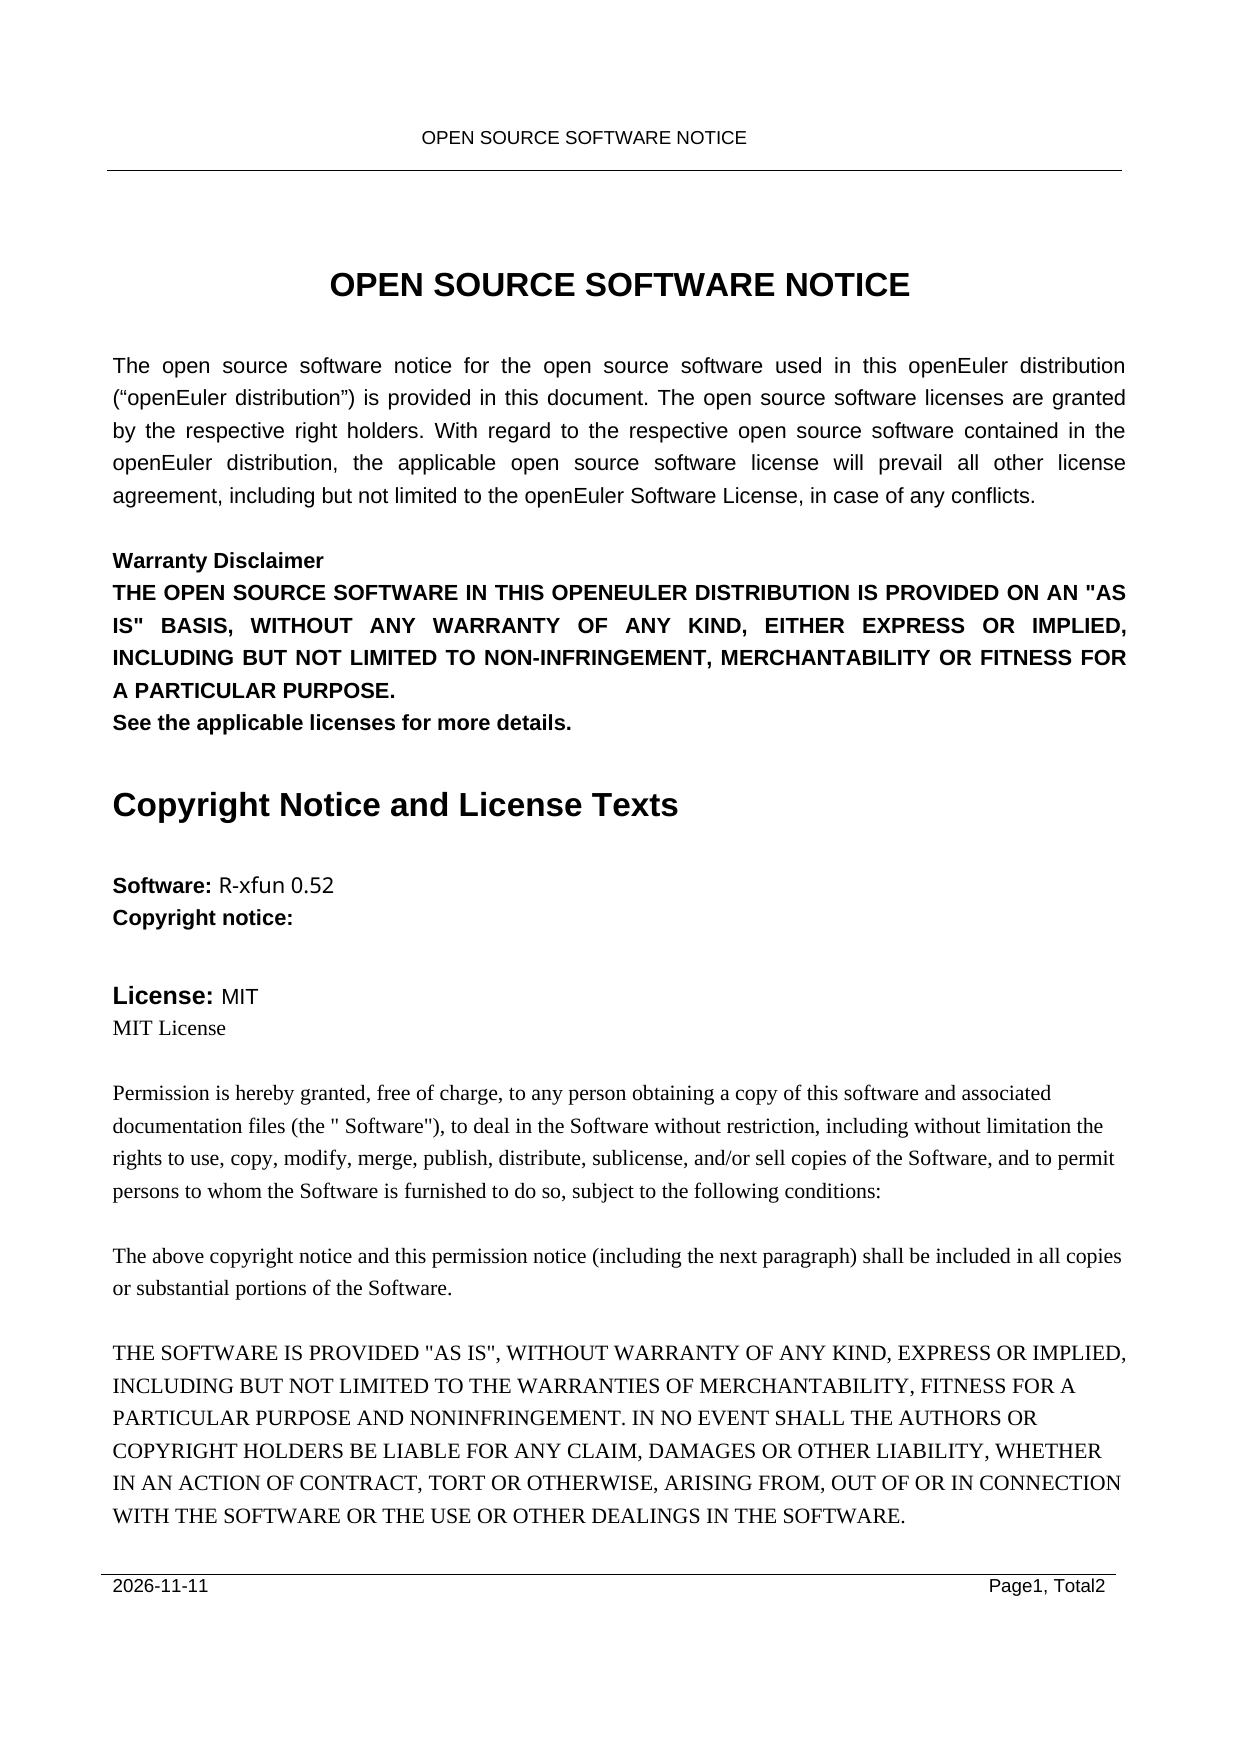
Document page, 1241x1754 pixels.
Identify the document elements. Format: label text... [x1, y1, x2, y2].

text The open source software notice for the open source software used in this openEuler distribution (“openEuler distribution”) is provided in this document. The open source software licenses are granted by the respective right holders. With regard to the respective open source software contained in the openEuler distribution, the applicable open source software license will prevail all other license agreement, including but not limited to the openEuler Software License, in case of any conflicts. [112, 349, 1128, 511]
text MIT License Permission is hereby granted, free of charge, to any person obtaining a copy of this software and associated documentation files (the " Software"), to deal in the Software without restriction, including without limitation the rights to use, copy, modify, merge, publish, distribute, sublicense, and/or sell copies of the Software, and to permit persons to whom the Software is furnished to do so, subject to the following conditions: The above copyright notice and this permission notice (including the next paragraph) shall be included in all copies or substantial portions of the Software. THE SOFTWARE IS PROVIDED "AS IS", WITHOUT WARRANTY OF ANY KIND, EXPRESS OR IMPLIED, INCLUDING BUT NOT LIMITED TO THE WARRANTIES OF MERCHANTABILITY, FITNESS FOR A PARTICULAR PURPOSE AND NONINFRINGEMENT. IN NO EVENT SHALL THE AUTHORS OR COPYRIGHT HOLDERS BE LIABLE FOR ANY CLAIM, DAMAGES OR OTHER LIABILITY, WHETHER IN AN ACTION OF CONTRACT, TORT OR OTHERWISE, ARISING FROM, OUT OF OR IN CONNECTION WITH THE SOFTWARE OR THE USE OR OTHER DEALINGS IN THE SOFTWARE. [112, 1012, 1128, 1564]
text OPEN SOURCE SOFTWARE NOTICE [112, 251, 1128, 316]
text THE OPEN SOURCE SOFTWARE IN THIS OPENEULER DISTRIBUTION IS PROVIDED ON AN "AS IS" BASIS, WITHOUT ANY WARRANTY OF ANY KIND, EITHER EXPRESS OR IMPLIED, INCLUDING BUT NOT LIMITED TO NON-INFRINGEMENT, MERCHANTABILITY OR FITNESS FOR A PARTICULAR PURPOSE. See the applicable licenses for more details. [112, 576, 1128, 739]
text Copyright notice: [112, 901, 1128, 934]
text License: MIT [112, 979, 1128, 1012]
text Copyright Notice and License Texts [112, 771, 1128, 836]
title Software: R-xfun 0.52 [112, 869, 1128, 901]
text Warranty Disclaimer [112, 544, 1128, 576]
